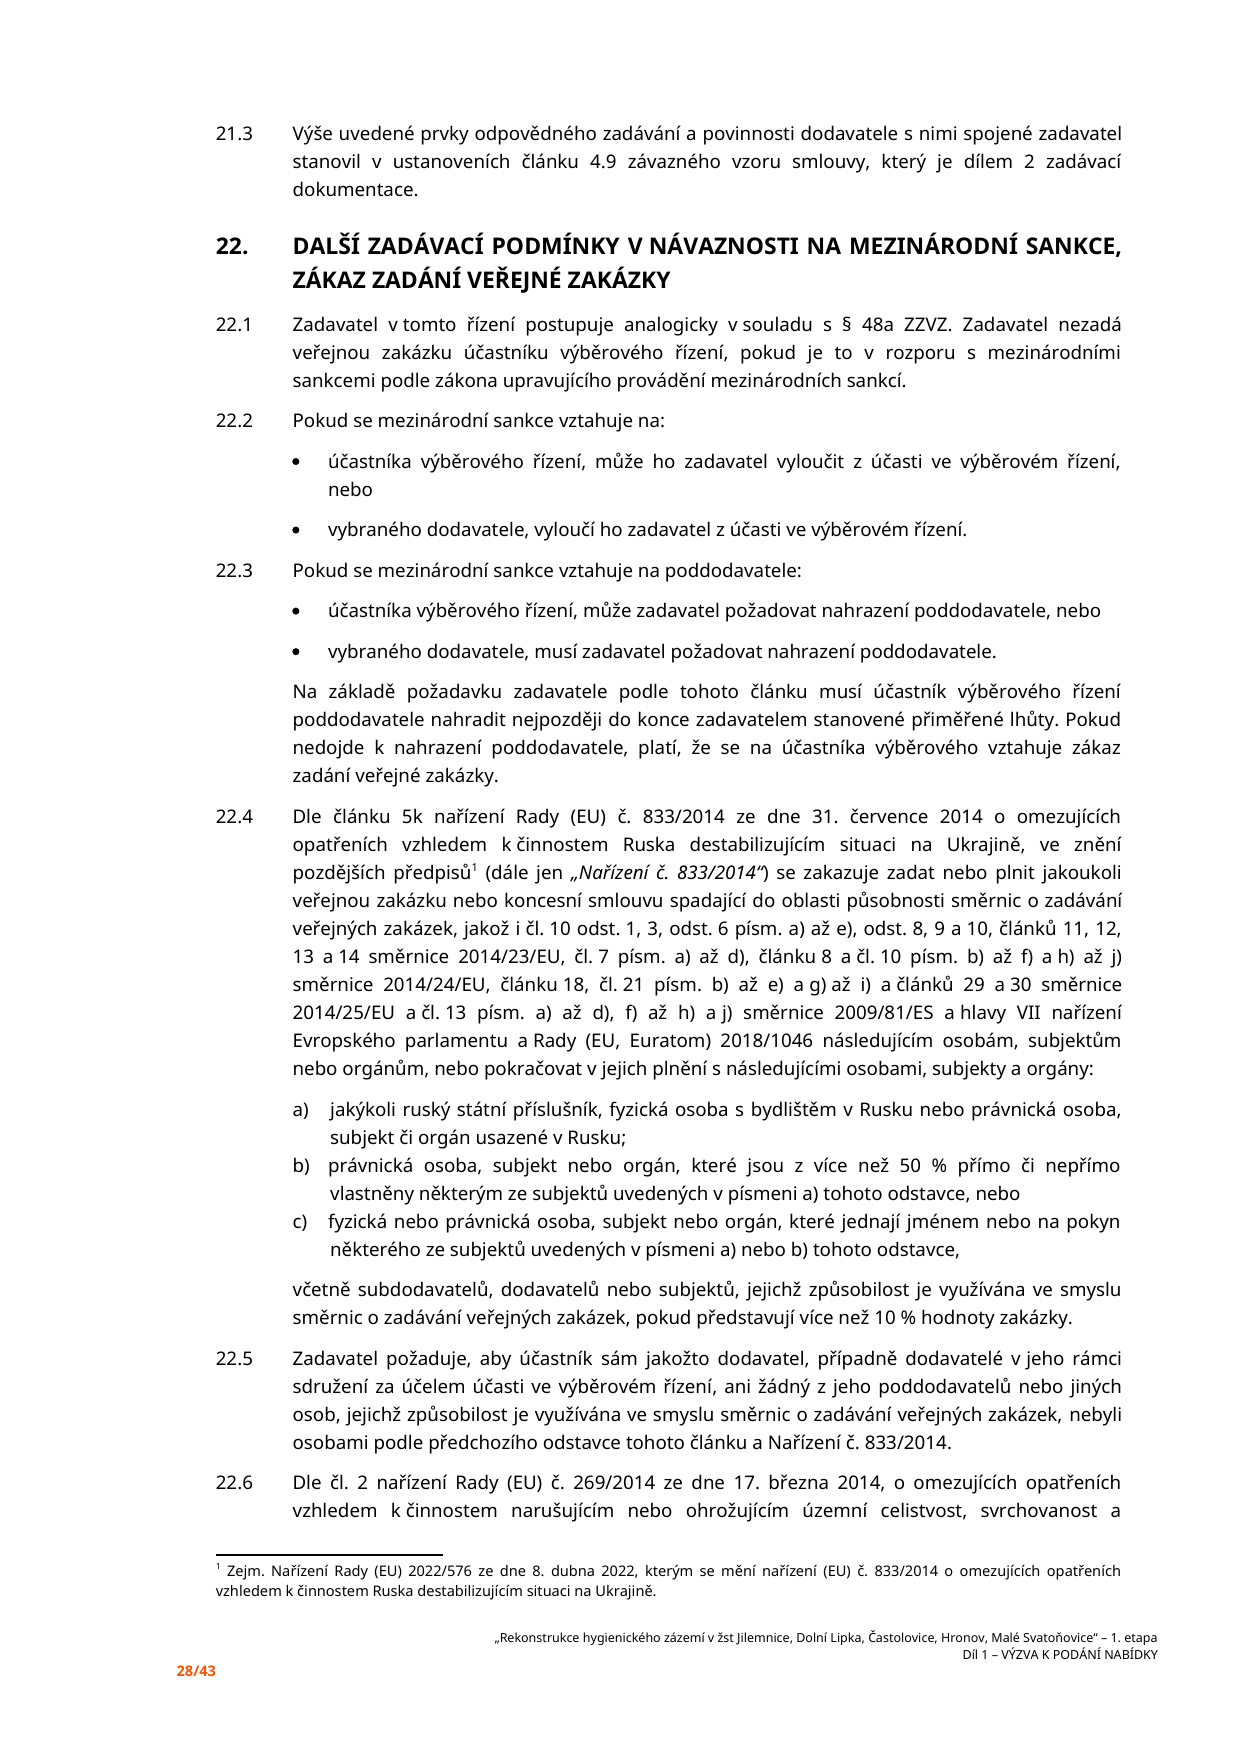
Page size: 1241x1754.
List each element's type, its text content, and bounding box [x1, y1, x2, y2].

text Další zadávací podmínky v návaznosti na MEZINÁRODNÍ sankce, zákaz zadání veřejné zakázky [216, 230, 1122, 295]
text Zadavatel požaduje, aby účastník sám jakožto dodavatel, případně dodavatelé v jeho rámci sdružení za účelem účasti ve výběrovém řízení, ani žádný z jeho poddodavatelů nebo jiných osob, jejichž způsobilost je využívána ve smyslu směrnic o zadávání veřejných zakázek, nebyli osobami podle předchozího odstavce tohoto článku a Nařízení č. 833/2014. [216, 1345, 1122, 1455]
text Dle článku 5k nařízení Rady (EU) č. 833/2014 ze dne 31. července 2014 o omezujících opatřeních vzhledem k činnostem Ruska destabilizujícím situaci na Ukrajině, ve znění pozdějších předpisů (dále jen „Nařízení č. 833/2014“) se zakazuje zadat nebo plnit jakoukoli veřejnou zakázku nebo koncesní smlouvu spadající do oblasti působnosti směrnic o zadávání veřejných zakázek, jakož i čl. 10 odst. 1, 3, odst. 6 písm. a) až e), odst. 8, 9 a 10, článků 11, 12, 13 a 14 směrnice 2014/23/EU, čl. 7 písm. a) až d), článku 8 a čl. 10 písm. b) až f) a h) až j) směrnice 2014/24/EU, článku 18, čl. 21 písm. b) až e) a g) až i) a článků 29 a 30 směrnice 2014/25/EU a čl. 13 písm. a) až d), f) až h) a j) směrnice 2009/81/ES a hlavy VII nařízení Evropského parlamentu a Rady (EU, Euratom) 2018/1046 následujícím osobám, subjektům nebo orgánům, nebo pokračovat v jejich plnění s následujícími osobami, subjekty a orgány: [216, 803, 1122, 1081]
list fyzická nebo právnická osoba, subjekt nebo orgán, které jednají jménem nebo na pokyn některého ze subjektů uvedených v písmeni a) nebo b) tohoto odstavce, [292, 1208, 1122, 1262]
list právnická osoba, subjekt nebo orgán, které jsou z více než 50 % přímo či nepřímo vlastněny některým ze subjektů uvedených v písmeni a) tohoto odstavce, nebo [292, 1152, 1122, 1206]
list včetně subdodavatelů, dodavatelů nebo subjektů, jejichž způsobilost je využívána ve smyslu směrnic o zadávání veřejných zakázek, pokud představují více než 10 % hodnoty zakázky. [292, 1277, 1122, 1330]
text Výše uvedené prvky odpovědného zadávání a povinnosti dodavatele s nimi spojené zadavatel stanovil v ustanoveních článku 4.9 závazného vzoru smlouvy, který je dílem 2 zadávací dokumentace. [216, 121, 1122, 202]
text Pokud se mezinárodní sankce vztahuje na: [216, 407, 1122, 433]
text vybraného dodavatele, vyloučí ho zadavatel z účasti ve výběrovém řízení. [292, 517, 1122, 542]
text účastníka výběrového řízení, může ho zadavatel vyloučit z účasti ve výběrovém řízení, nebo [292, 448, 1122, 502]
text Zadavatel v tomto řízení postupuje analogicky v souladu s § 48a ZZVZ. Zadavatel nezadá veřejnou zakázku účastníku výběrového řízení, pokud je to v rozporu s mezinárodními sankcemi podle zákona upravujícího provádění mezinárodních sankcí. [216, 311, 1122, 392]
list jakýkoli ruský státní příslušník, fyzická osoba s bydlištěm v Rusku nebo právnická osoba, subjekt či orgán usazené v Rusku; [292, 1096, 1122, 1149]
text účastníka výběrového řízení, může zadavatel požadovat nahrazení poddodavatele, nebo [292, 598, 1122, 623]
list Na základě požadavku zadavatele podle tohoto článku musí účastník výběrového řízení poddodavatele nahradit nejpozději do konce zadavatelem stanovené přiměřené lhůty. Pokud nedojde k nahrazení poddodavatele, platí, že se na účastníka výběrového vztahuje zákaz zadání veřejné zakázky. [292, 679, 1122, 788]
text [216, 1470, 1122, 1523]
text Pokud se mezinárodní sankce vztahuje na poddodavatele: [216, 557, 1122, 583]
text vybraného dodavatele, musí zadavatel požadovat nahrazení poddodavatele. [292, 638, 1122, 664]
